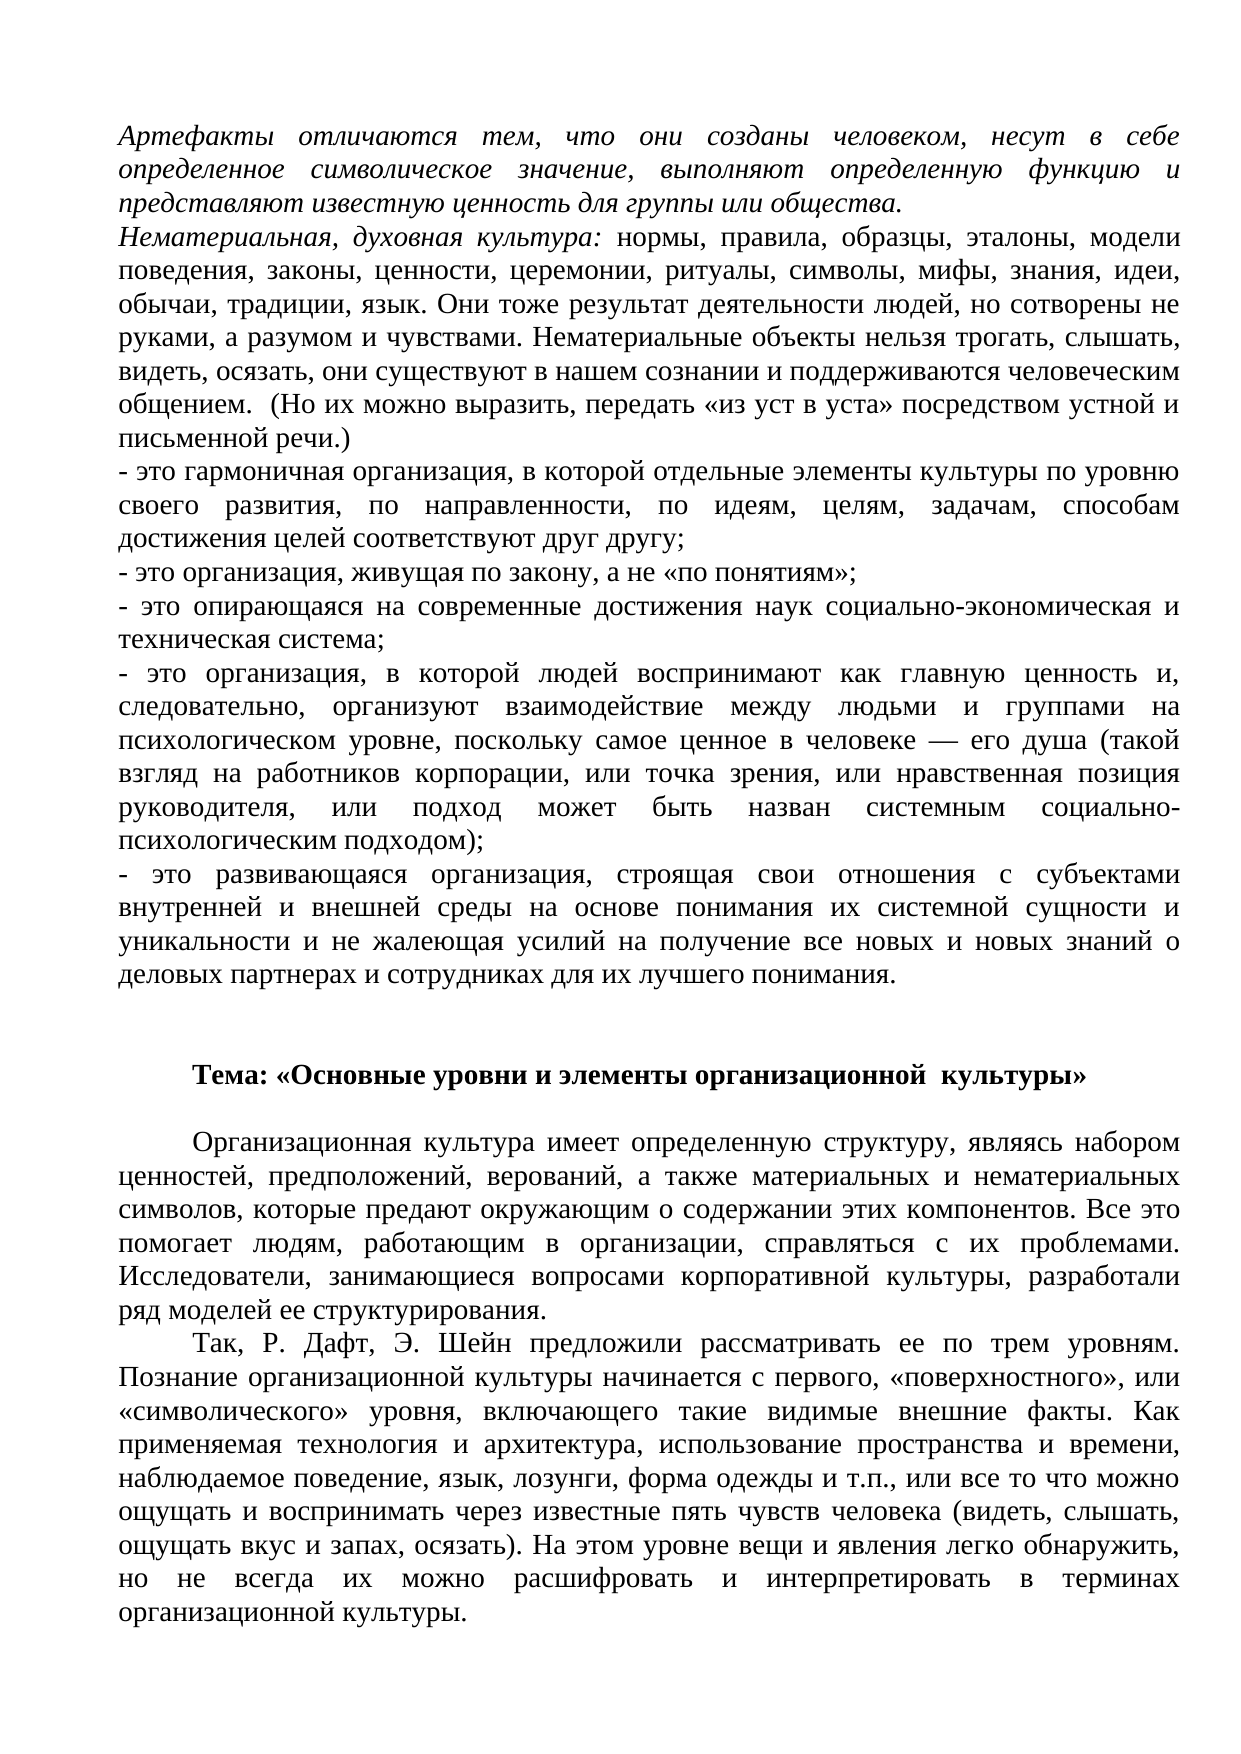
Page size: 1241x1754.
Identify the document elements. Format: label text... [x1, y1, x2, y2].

text Артефакты отличаются тем, что они созданы человеком, несут в себе определенное символическое значение, выполняют определенную функцию и представляют известную ценность для группы или общества. [118, 118, 1181, 219]
text - это гармоничная организация, в которой отдельные элементы культуры по уровню своего развития, по направленности, по идеям, целям, задачам, способам достижения целей соответствуют друг другу; [118, 453, 1181, 554]
text - это организация, в которой людей воспринимают как главную ценность и, следовательно, организуют взаимодействие между людьми и группами на психологическом уровне, поскольку самое ценное в человеке — его душа (такой взгляд на работников корпорации, или точка зрения, или нравственная позиция руководителя, или подход может быть назван системным социально-психологическим подходом); [118, 655, 1181, 856]
text Так, Р. Дафт, Э. Шейн предложили рассматривать ее по трем уровням. Познание организационной культуры начинается с первого, «поверхностного», или «символического» уровня, включающего такие видимые внешние факты. Как применяемая технология и архитектура, использование пространства и времени, наблюдаемое поведение, язык, лозунги, форма одежды и т.п., или все то что можно ощущать и воспринимать через известные пять чувств человека (видеть, слышать, ощущать вкус и запах, осязать). На этом уровне вещи и явления легко обнаружить, но не всегда их можно расшифровать и интерпретировать в терминах организационной культуры. [118, 1326, 1181, 1627]
text Нематериальная, духовная культура: нормы, правила, образцы, эталоны, модели поведения, законы, ценности, церемонии, ритуалы, символы, мифы, знания, идеи, обычаи, традиции, язык. Они тоже результат деятельности людей, но сотворены не руками, а разумом и чувствами. Нематериальные объекты нельзя трогать, слышать, видеть, осязать, они существуют в нашем сознании и поддерживаются человеческим общением. (Но их можно выразить, передать «из уст в уста» посредством устной и письменной речи.) [118, 219, 1181, 453]
text - это опирающаяся на современные достижения наук социально-экономическая и техническая система; [118, 588, 1181, 655]
subtitle Тема: «Основные уровни и элементы организационной культуры» [118, 1057, 1181, 1091]
text - это организация, живущая по закону, а не «по понятиям»; [118, 554, 1181, 588]
text - это развивающаяся организация, строящая свои отношения с субъектами внутренней и внешней среды на основе понимания их системной сущности и уникальности и не жалеющая усилий на получение все новых и новых знаний о деловых партнерах и сотрудниках для их лучшего понимания. [118, 856, 1181, 990]
text Организационная культура имеет определенную структуру, являясь набором ценностей, предположений, верований, а также материальных и нематериальных символов, которые предают окружающим о содержании этих компонентов. Все это помогает людям, работающим в организации, справляться с их проблемами. Исследователи, занимающиеся вопросами корпоративной культуры, разработали ряд моделей ее структурирования. [118, 1124, 1181, 1326]
